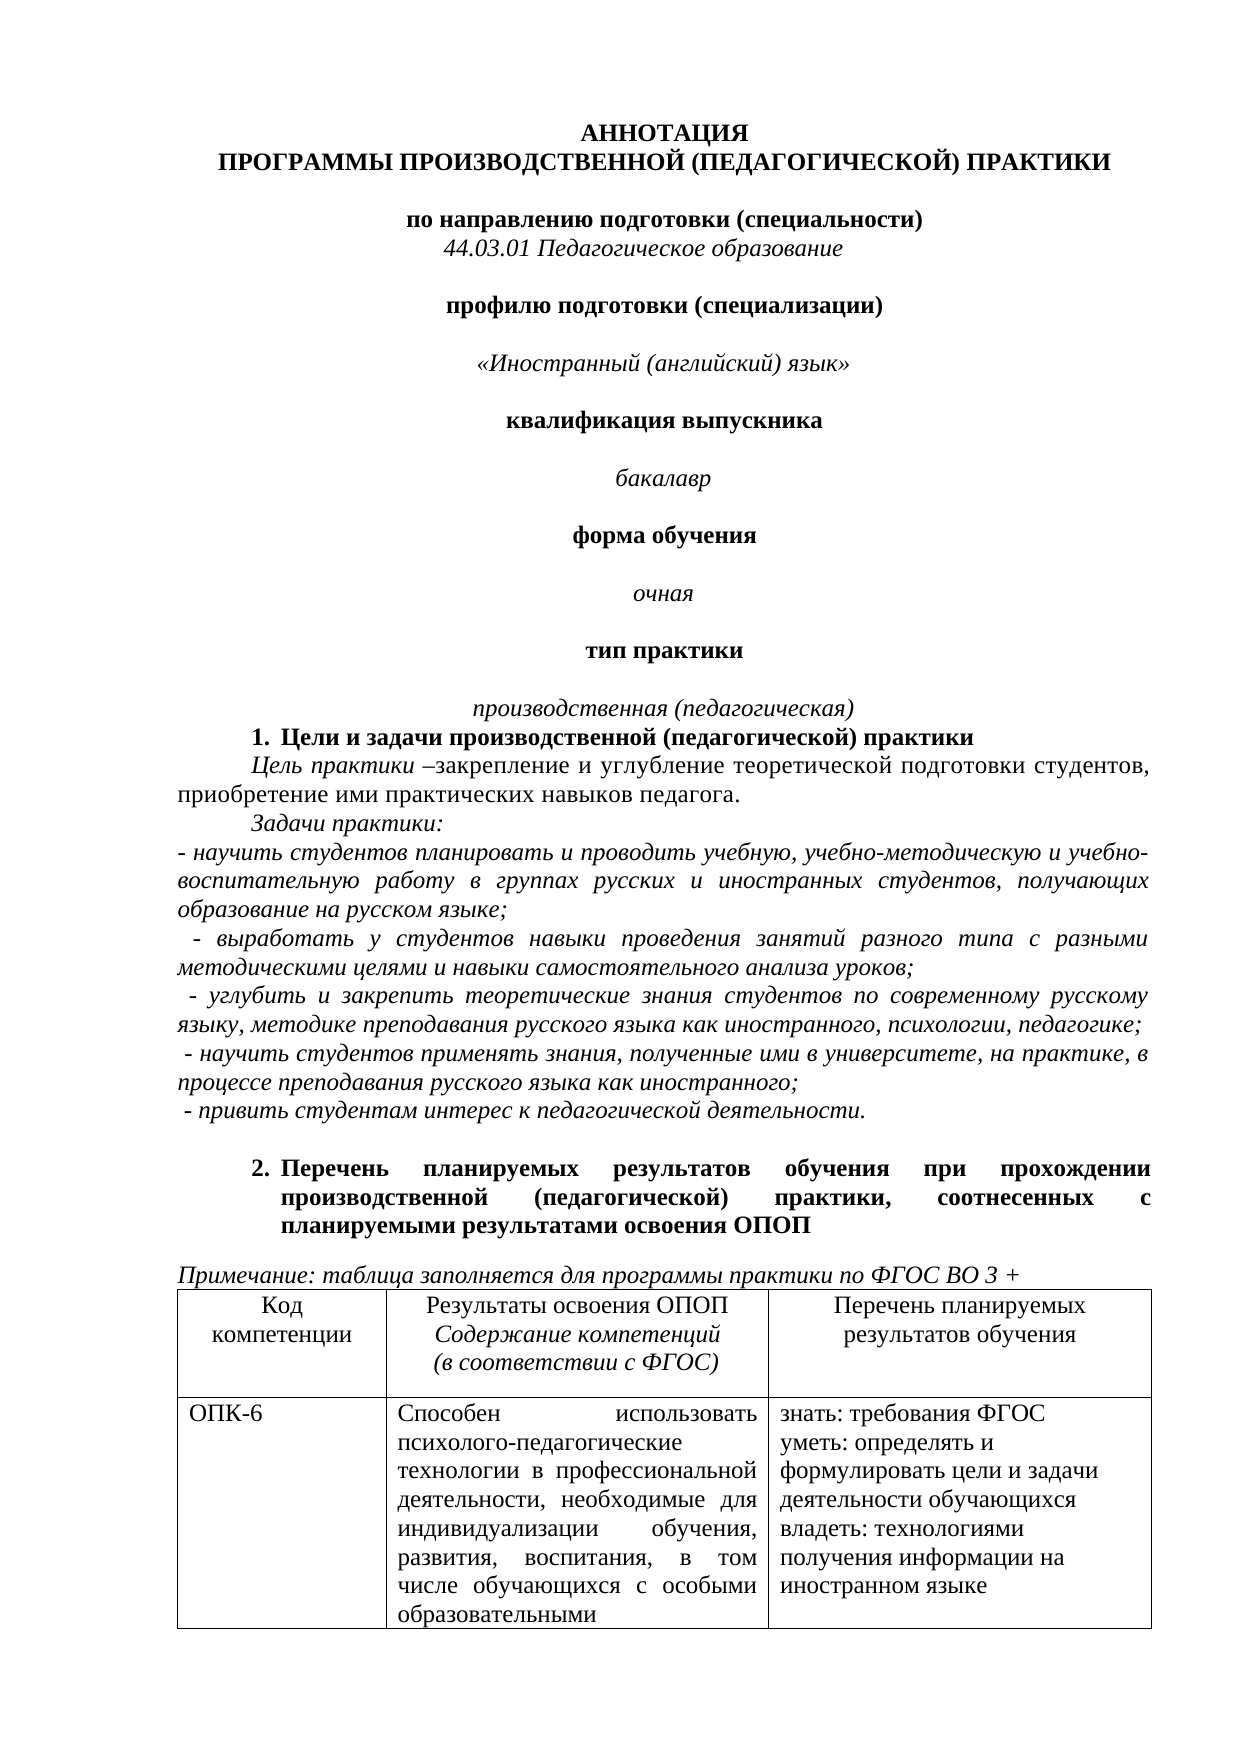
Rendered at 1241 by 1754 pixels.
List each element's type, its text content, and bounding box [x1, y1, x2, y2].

list Цели и задачи производственной (педагогической) практики [251, 722, 1152, 751]
text Цель практики –закрепление и углубление теоретической подготовки студентов, приобретение ими практических навыков педагога. [177, 751, 1152, 808]
text форма обучения [177, 521, 1152, 549]
text «Иностранный (английский) язык» [177, 348, 1152, 377]
text тип практики [177, 636, 1152, 664]
text - привить студентам интерес к педагогической деятельности. [177, 1096, 1152, 1124]
table_header Код компетенции [178, 1290, 386, 1397]
text АННОТАЦИЯ [177, 118, 1152, 147]
list Перечень планируемых результатов обучения при прохождении производственной (педагогической) практики, соотнесенных с планируемыми результатами освоения ОПОП [251, 1153, 1152, 1239]
table_header Перечень планируемых результатов обучения [769, 1290, 1151, 1397]
text по направлению подготовки (специальности) [177, 204, 1152, 233]
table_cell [769, 1398, 1151, 1628]
text программЫ производственной (педагогической) ПРАКТИКИ [177, 147, 1152, 176]
text производственная (педагогическая) [177, 693, 1152, 722]
text Задачи практики: [177, 808, 1152, 837]
text профилю подготовки (специализации) [177, 291, 1152, 319]
table_header Результаты освоения ОПОП Содержание компетенций (в соответствии с ФГОС) [387, 1290, 768, 1397]
text 44.03.01 Педагогическое образование [177, 233, 1152, 262]
text Примечание: таблица заполняется для программы практики по ФГОС ВО 3 + [177, 1260, 1152, 1289]
text - научить студентов применять знания, полученные ими в университете, на практике, в процессе преподавания русского языка как иностранного; [177, 1038, 1152, 1096]
text - выработать у студентов навыки проведения занятий разного типа с разными методическими целями и навыки самостоятельного анализа уроков; [177, 923, 1152, 981]
text очная [177, 578, 1152, 607]
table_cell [387, 1398, 768, 1628]
text бакалавр [177, 463, 1152, 492]
text квалификация выпускника [177, 406, 1152, 434]
table_cell ОПК-6 [178, 1398, 386, 1628]
text - углубить и закрепить теоретические знания студентов по современному русскому языку, методике преподавания русского языка как иностранного, психологии, педагогике; [177, 981, 1152, 1038]
text - научить студентов планировать и проводить учебную, учебно-методическую и учебно-воспитательную работу в группах русских и иностранных студентов, получающих образование на русском языке; [177, 837, 1152, 923]
